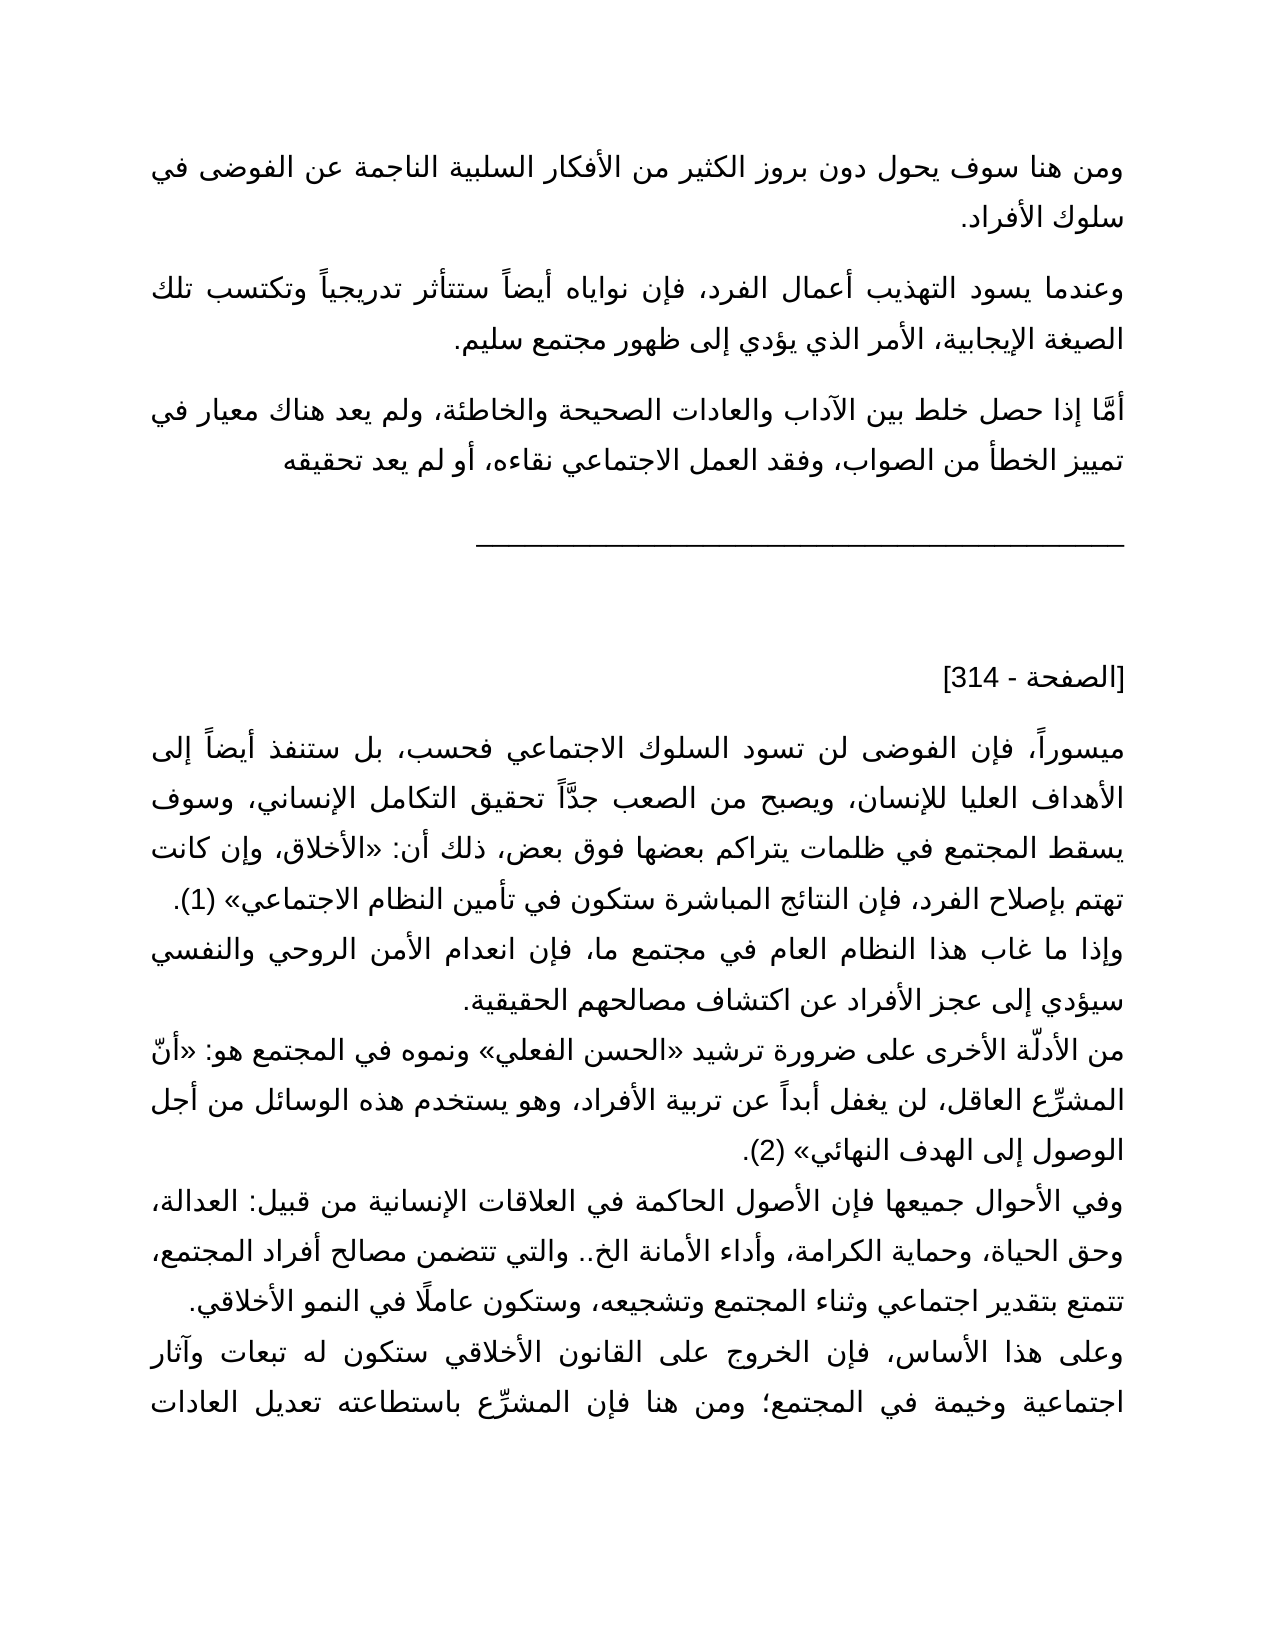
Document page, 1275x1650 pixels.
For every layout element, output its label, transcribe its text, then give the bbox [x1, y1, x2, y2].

text وعندما يسود التهذيب أعمال الفرد، فإن نواياه أيضاً ستتأثر تدريجياً وتكتسب تلك الصيغة الإيجابية، الأمر الذي يؤدي إلى ظهور مجتمع سليم. [150, 271, 1125, 355]
text أمَّا إذا حصل خلط بين الآداب والعادات الصحيحة والخاطئة، ولم يعد هناك معيار في تمييز الخطأ من الصواب، وفقد العمل الاجتماعي نقاءه، أو لم يعد تحقيقه [150, 393, 1125, 477]
text وفي الأحوال جميعها فإن الأصول الحاكمة في العلاقات الإنسانية من قبيل: العدالة، وحق الحياة، وحماية الكرامة، وأداء الأمانة الخ.. والتي تتضمن مصالح أفراد المجتمع، تتمتع بتقدير اجتماعي وثناء المجتمع وتشجيعه، وستكون عاملًا في النمو الأخلاقي. [150, 1184, 1125, 1318]
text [150, 1335, 1125, 1418]
text وإذا ما غاب هذا النظام العام في مجتمع ما، فإن انعدام الأمن الروحي والنفسي سيؤدي إلى عجز الأفراد عن اكتشاف مصالحهم الحقيقية. [150, 932, 1125, 1016]
text ________________________________________ [150, 514, 1125, 548]
text ومن هنا سوف يحول دون بروز الكثير من الأفكار السلبية الناجمة عن الفوضى في سلوك الأفراد. [150, 150, 1125, 234]
text من الأدلّة الأخرى على ضرورة ترشيد «الحسن الفعلي» ونموه في المجتمع هو: «أنّ المشرِّع العاقل، لن يغفل أبداً عن تربية الأفراد، وهو يستخدم هذه الوسائل من أجل الوصول إلى الهدف النهائي» (2). [150, 1033, 1125, 1167]
text ميسوراً، فإن الفوضى لن تسود السلوك الاجتماعي فحسب، بل ستنفذ أيضاً إلى الأهداف العليا للإنسان، ويصبح من الصعب جدَّاً تحقيق التكامل الإنساني، وسوف يسقط المجتمع في ظلمات يتراكم بعضها فوق بعض، ذلك أن: «الأخلاق، وإن كانت تهتم بإصلاح الفرد، فإن النتائج المباشرة ستكون في تأمين النظام الاجتماعي» (1). [150, 731, 1125, 915]
text [الصفحة - 314] [150, 660, 1125, 693]
